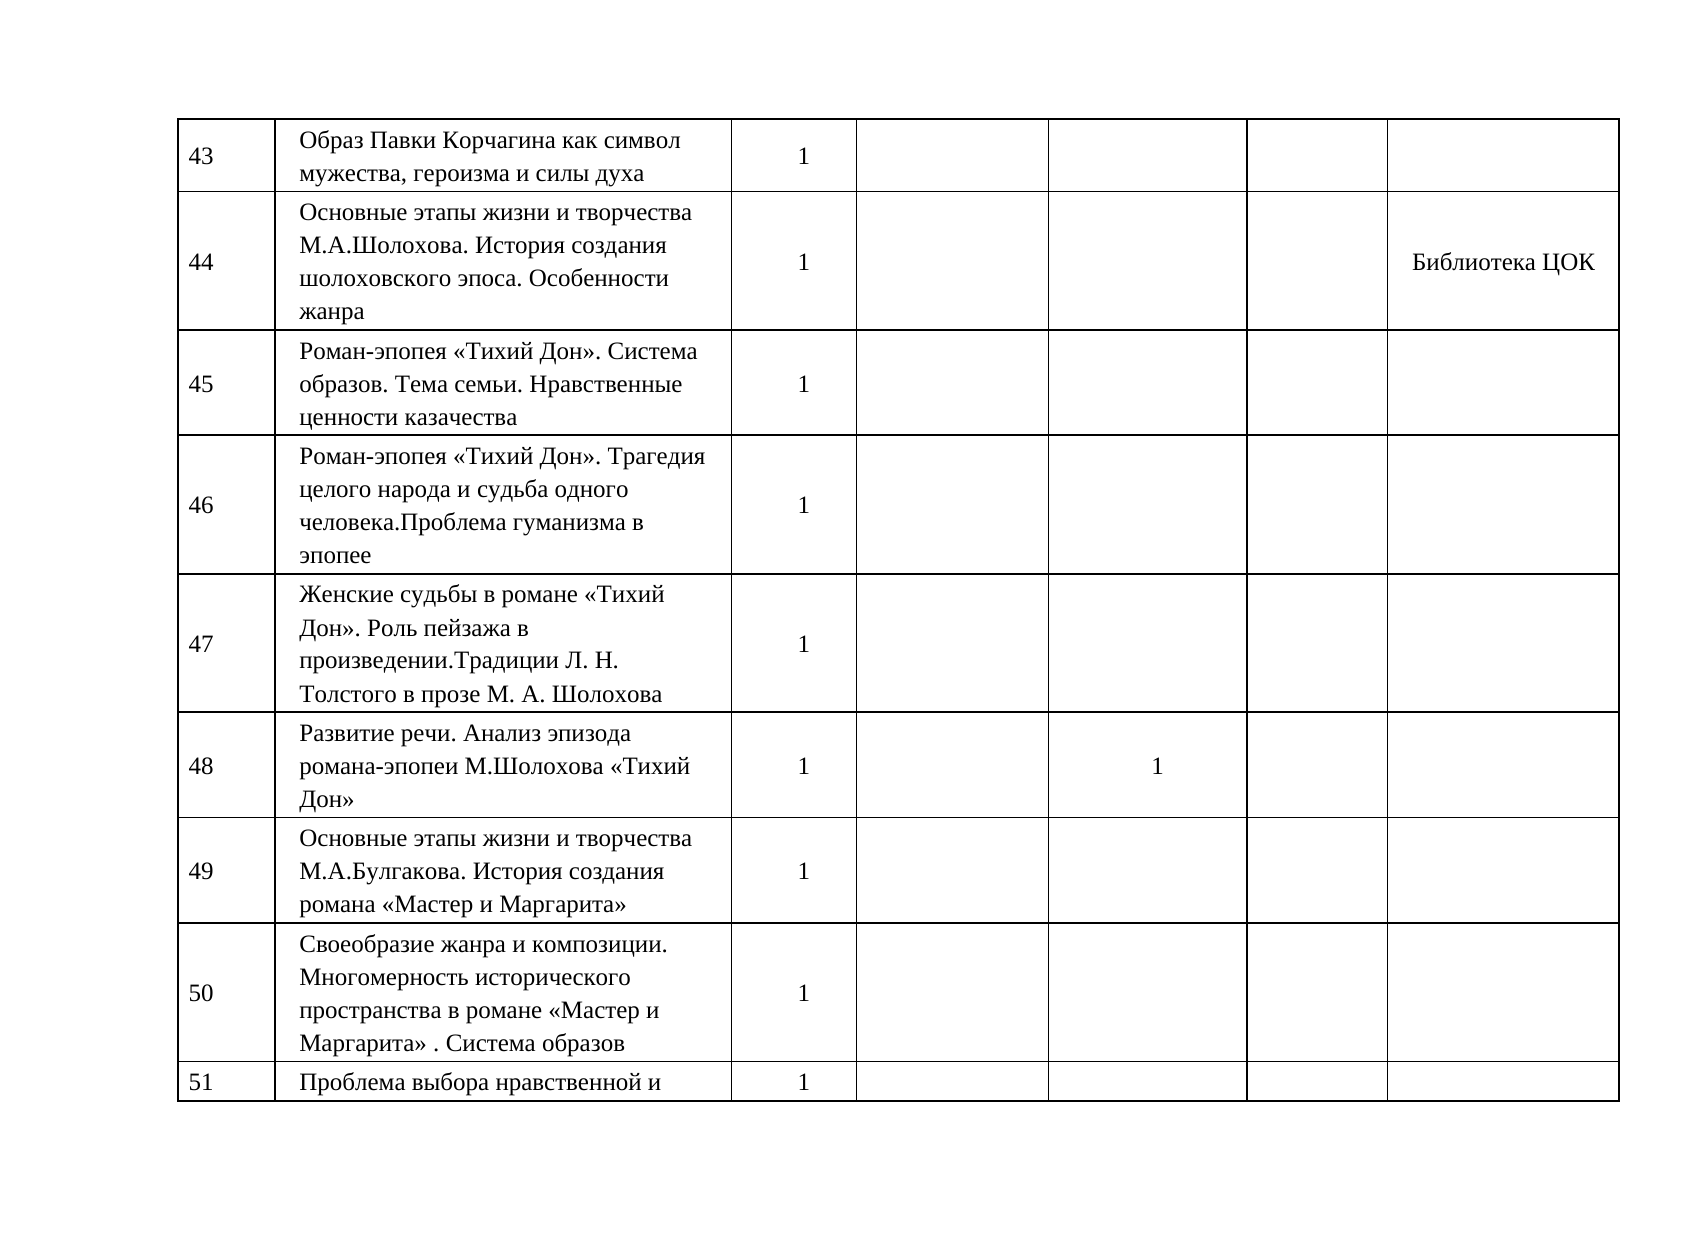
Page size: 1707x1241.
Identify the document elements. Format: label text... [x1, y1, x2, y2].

table_cell [857, 713, 1048, 817]
table_cell 45 [179, 331, 274, 434]
table_cell [1049, 575, 1246, 711]
table_cell [857, 818, 1048, 922]
table_cell Своеобразие жанра и композиции. Многомерность исторического пространства в романе «Мастер и Маргарита» . Система образов [276, 924, 731, 1061]
table_cell Женские судьбы в романе «Тихий Дон». Роль пейзажа в произведении.Традиции Л. Н. Толстого в прозе М. А. Шолохова [276, 575, 731, 711]
table_cell [1388, 331, 1618, 434]
table_cell [1388, 924, 1618, 1061]
table_cell 1 [732, 120, 856, 191]
table_cell 1 [732, 713, 856, 817]
table_cell Образ Павки Корчагина как символ мужества, героизма и силы духа [276, 120, 731, 191]
table_cell [1049, 120, 1246, 191]
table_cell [276, 1062, 731, 1100]
table_cell [857, 924, 1048, 1061]
table_cell [1049, 1062, 1246, 1100]
table_cell [1388, 120, 1618, 191]
table_cell [1388, 436, 1618, 573]
table_cell [1248, 436, 1387, 573]
table_cell [1388, 575, 1618, 711]
table_cell [1248, 575, 1387, 711]
table_cell [1049, 331, 1246, 434]
table_cell [857, 436, 1048, 573]
table_cell Роман-эпопея «Тихий Дон». Трагедия целого народа и судьба одного человека.Проблема гуманизма в эпопее [276, 436, 731, 573]
table_cell [1248, 1062, 1387, 1100]
table_cell 51 [179, 1062, 274, 1100]
table_cell [1049, 192, 1246, 329]
table_cell [857, 575, 1048, 711]
table_cell 44 [179, 192, 274, 329]
table_cell [857, 1062, 1048, 1100]
table_cell 46 [179, 436, 274, 573]
table_cell 1 [732, 436, 856, 573]
table_cell Развитие речи. Анализ эпизода романа-эпопеи М.Шолохова «Тихий Дон» [276, 713, 731, 817]
table_cell 47 [179, 575, 274, 711]
table_cell Роман-эпопея «Тихий Дон». Система образов. Тема семьи. Нравственные ценности казачества [276, 331, 731, 434]
table_cell [857, 192, 1048, 329]
table_cell 43 [179, 120, 274, 191]
table_cell 1 [1049, 713, 1246, 817]
table_cell Библиотека ЦОК [1388, 192, 1618, 329]
table_cell 48 [179, 713, 274, 817]
table_cell 49 [179, 818, 274, 922]
table_cell [1248, 713, 1387, 817]
table_cell [1248, 818, 1387, 922]
table_cell 1 [732, 818, 856, 922]
table_cell [1248, 120, 1387, 191]
table_cell Основные этапы жизни и творчества М.А.Шолохова. История создания шолоховского эпоса. Особенности жанра [276, 192, 731, 329]
table_cell 50 [179, 924, 274, 1061]
table_cell 1 [732, 924, 856, 1061]
table_cell [1388, 1062, 1618, 1100]
table_cell [1248, 924, 1387, 1061]
table_cell [1388, 818, 1618, 922]
table_cell Основные этапы жизни и творчества М.А.Булгакова. История создания романа «Мастер и Маргарита» [276, 818, 731, 922]
table_cell 1 [732, 1062, 856, 1100]
table_cell 1 [732, 331, 856, 434]
table_cell [1049, 818, 1246, 922]
table_cell 1 [732, 192, 856, 329]
table_cell [1248, 331, 1387, 434]
table_cell [857, 120, 1048, 191]
table_cell [1049, 924, 1246, 1061]
table_cell [1049, 436, 1246, 573]
table_cell [857, 331, 1048, 434]
table_cell [1248, 192, 1387, 329]
table_cell 1 [732, 575, 856, 711]
table_cell [1388, 713, 1618, 817]
